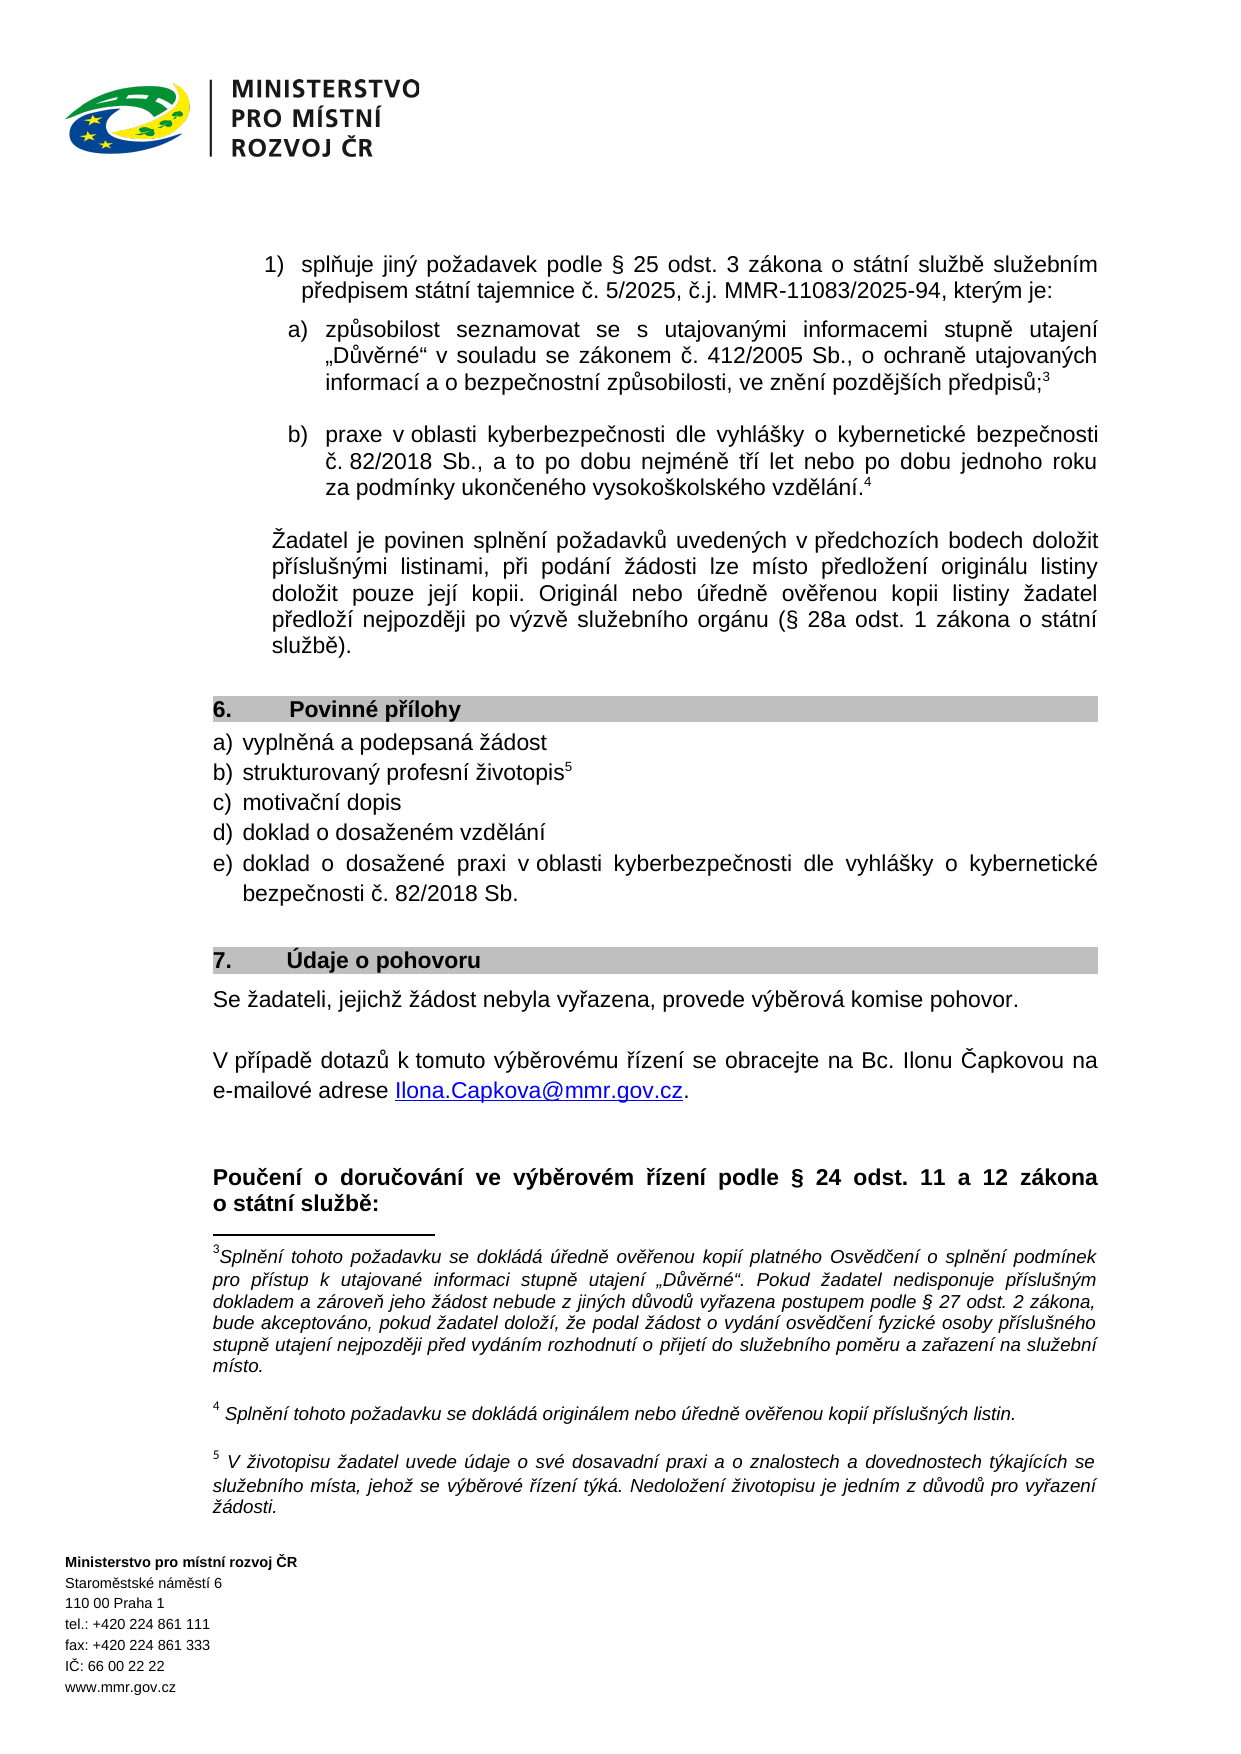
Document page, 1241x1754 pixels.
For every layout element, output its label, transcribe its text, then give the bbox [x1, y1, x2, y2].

subtitle 6. Povinné přílohy [213, 696, 1098, 722]
text V případě dotazů k tomuto výběrovému řízení se obracejte na Bc. Ilonu Čapkovou na e-mailové adrese Ilona.Capkova@mmr.gov.cz. [213, 1047, 1098, 1103]
text Poučení o doručování ve výběrovém řízení podle § 24 odst. 11 a 12 zákona o státní službě: [213, 1164, 1098, 1216]
list vyplněná a podepsaná žádost [213, 729, 1098, 755]
picture [65, 79, 420, 157]
list strukturovaný profesní životopis [213, 759, 1098, 785]
list způsobilost seznamovat se s utajovanými informacemi stupně utajení „Důvěrné“ v souladu se zákonem č. 412/2005 Sb., o ochraně utajovaných informací a o bezpečnostní způsobilosti, ve znění pozdějších předpisů; [288, 316, 1098, 395]
list praxe v oblasti kyberbezpečnosti dle vyhlášky o kybernetické bezpečnosti č. 82/2018 Sb., a to po dobu nejméně tří let nebo po dobu jednoho roku za podmínky ukončeného vysokoškolského vzdělání. [288, 421, 1098, 500]
text 7. Údaje o pohovoru [213, 947, 1098, 974]
text Žadatel je povinen splnění požadavků uvedených v předchozích bodech doložit příslušnými listinami, při podání žádosti lze místo předložení originálu listiny doložit pouze její kopii. Originál nebo úředně ověřenou kopii listiny žadatel předloží nejpozději po výzvě služebního orgánu (§ 28a odst. 1 zákona o státní službě). [272, 527, 1098, 658]
list motivační dopis [213, 789, 1098, 815]
list doklad o dosažené praxi v oblasti kyberbezpečnosti dle vyhlášky o kybernetické bezpečnosti č. 82/2018 Sb. [213, 849, 1098, 906]
list doklad o dosaženém vzdělání [213, 819, 1098, 846]
text Se žadateli, jejichž žádost nebyla vyřazena, provede výběrová komise pohovor. [213, 986, 1098, 1013]
list splňuje jiný požadavek podle § 25 odst. 3 zákona o státní službě služebním předpisem státní tajemnice č. 5/2025, č.j. MMR-11083/2025-94, kterým je: [264, 251, 1098, 303]
